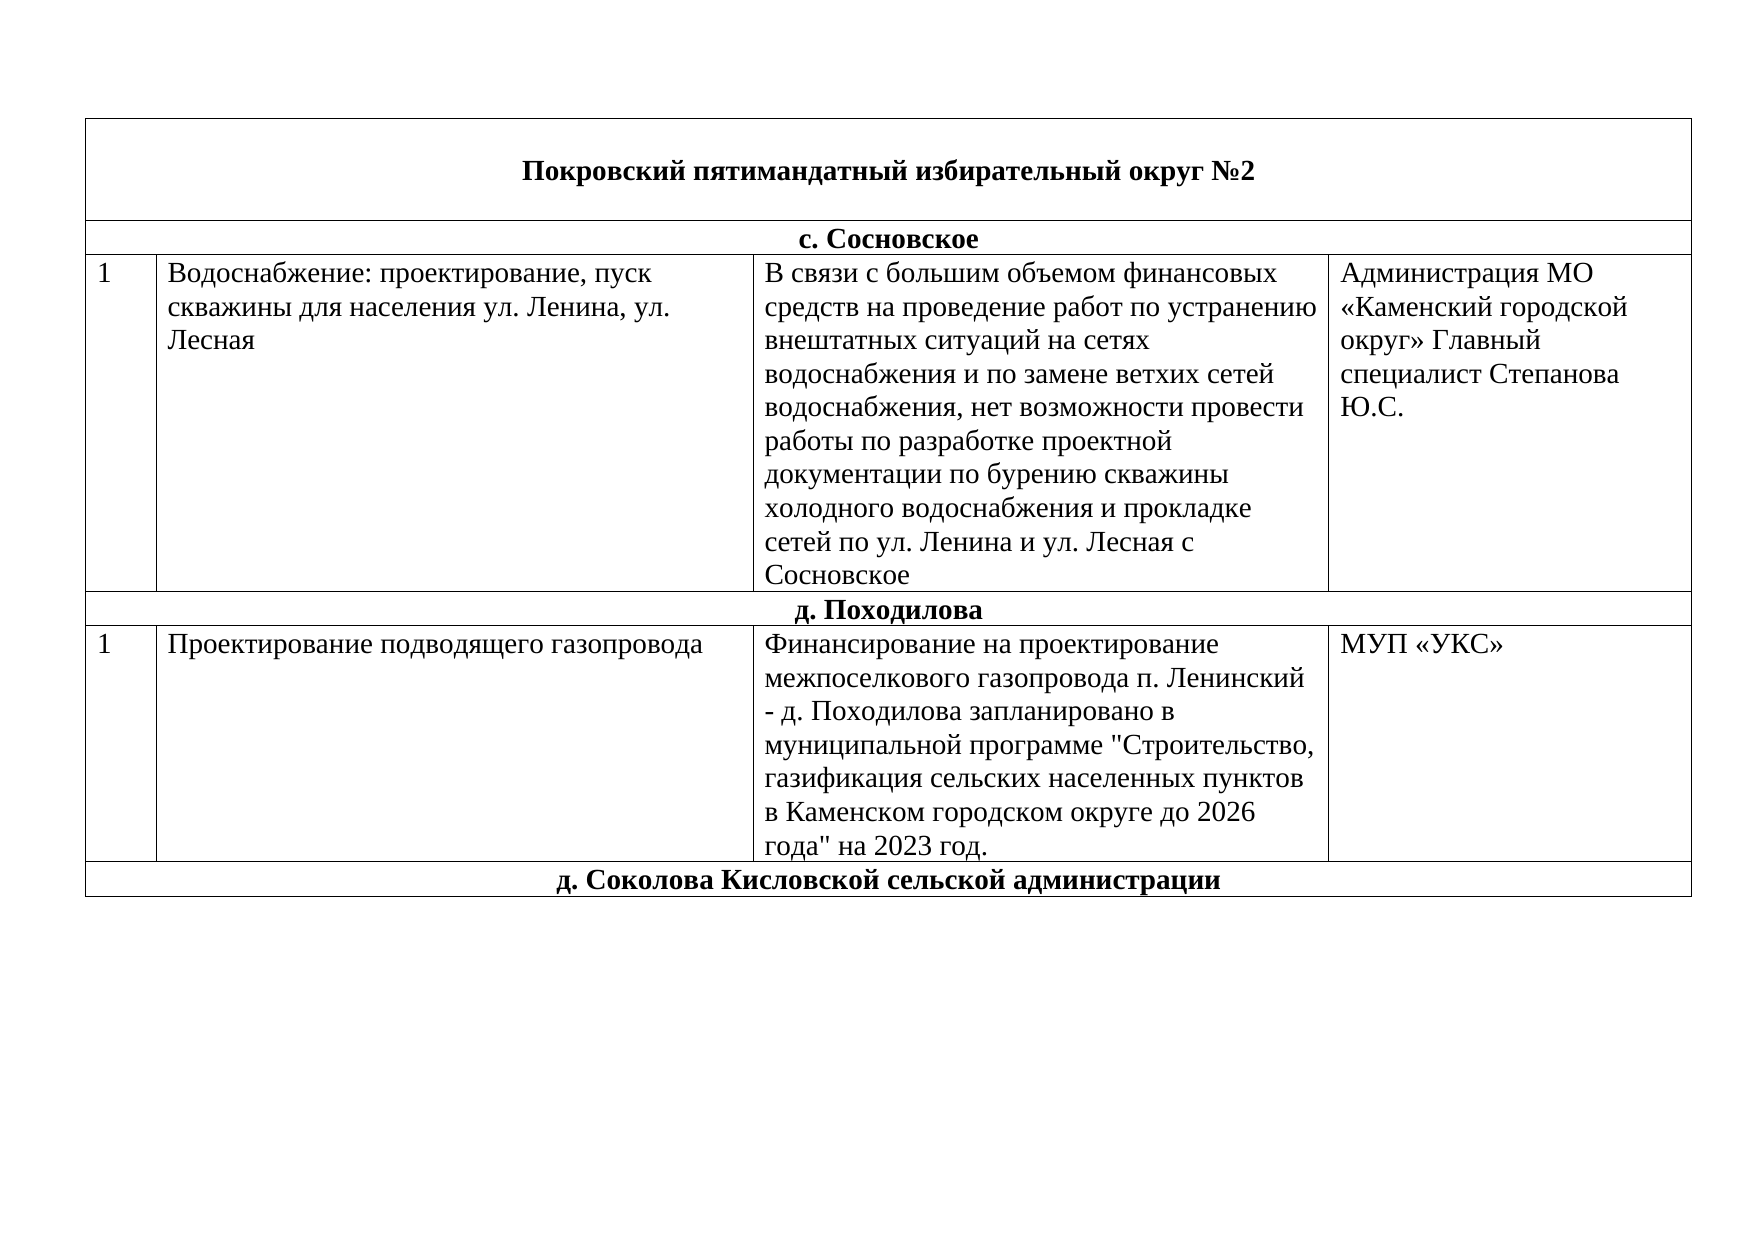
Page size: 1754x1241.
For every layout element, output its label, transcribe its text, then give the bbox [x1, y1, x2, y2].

table_cell 1 [86, 626, 156, 861]
table_cell В связи с большим объемом финансовых средств на проведение работ по устранению внештатных ситуаций на сетях водоснабжения и по замене ветхих сетей водоснабжения, нет возможности провести работы по разработке проектной документации по бурению скважины холодного водоснабжения и прокладке сетей по ул. Ленина и ул. Лесная с Сосновское [754, 255, 1328, 591]
table_cell д. Соколова Кисловской сельской администрации [86, 862, 1691, 896]
table_cell Финансирование на проектирование межпоселкового газопровода п. Ленинский - д. Походилова запланировано в муниципальной программе "Строительство, газификация сельских населенных пунктов в Каменском городском округе до 2026 года" на 2023 год. [754, 626, 1328, 861]
table_cell с. Сосновское [86, 221, 1691, 254]
table_cell д. Походилова [86, 592, 1691, 625]
table_cell 1 [86, 255, 156, 591]
table_cell Проектирование подводящего газопровода [157, 626, 753, 861]
table_cell МУП «УКС» [1329, 626, 1691, 861]
table_cell Водоснабжение: проектирование, пуск скважины для населения ул. Ленина, ул. Лесная [157, 255, 753, 591]
table_cell Покровский пятимандатный избирательный округ №2 [86, 119, 1691, 220]
table_cell Администрация МО «Каменский городской округ» Главный специалист Степанова Ю.С. [1329, 255, 1691, 591]
